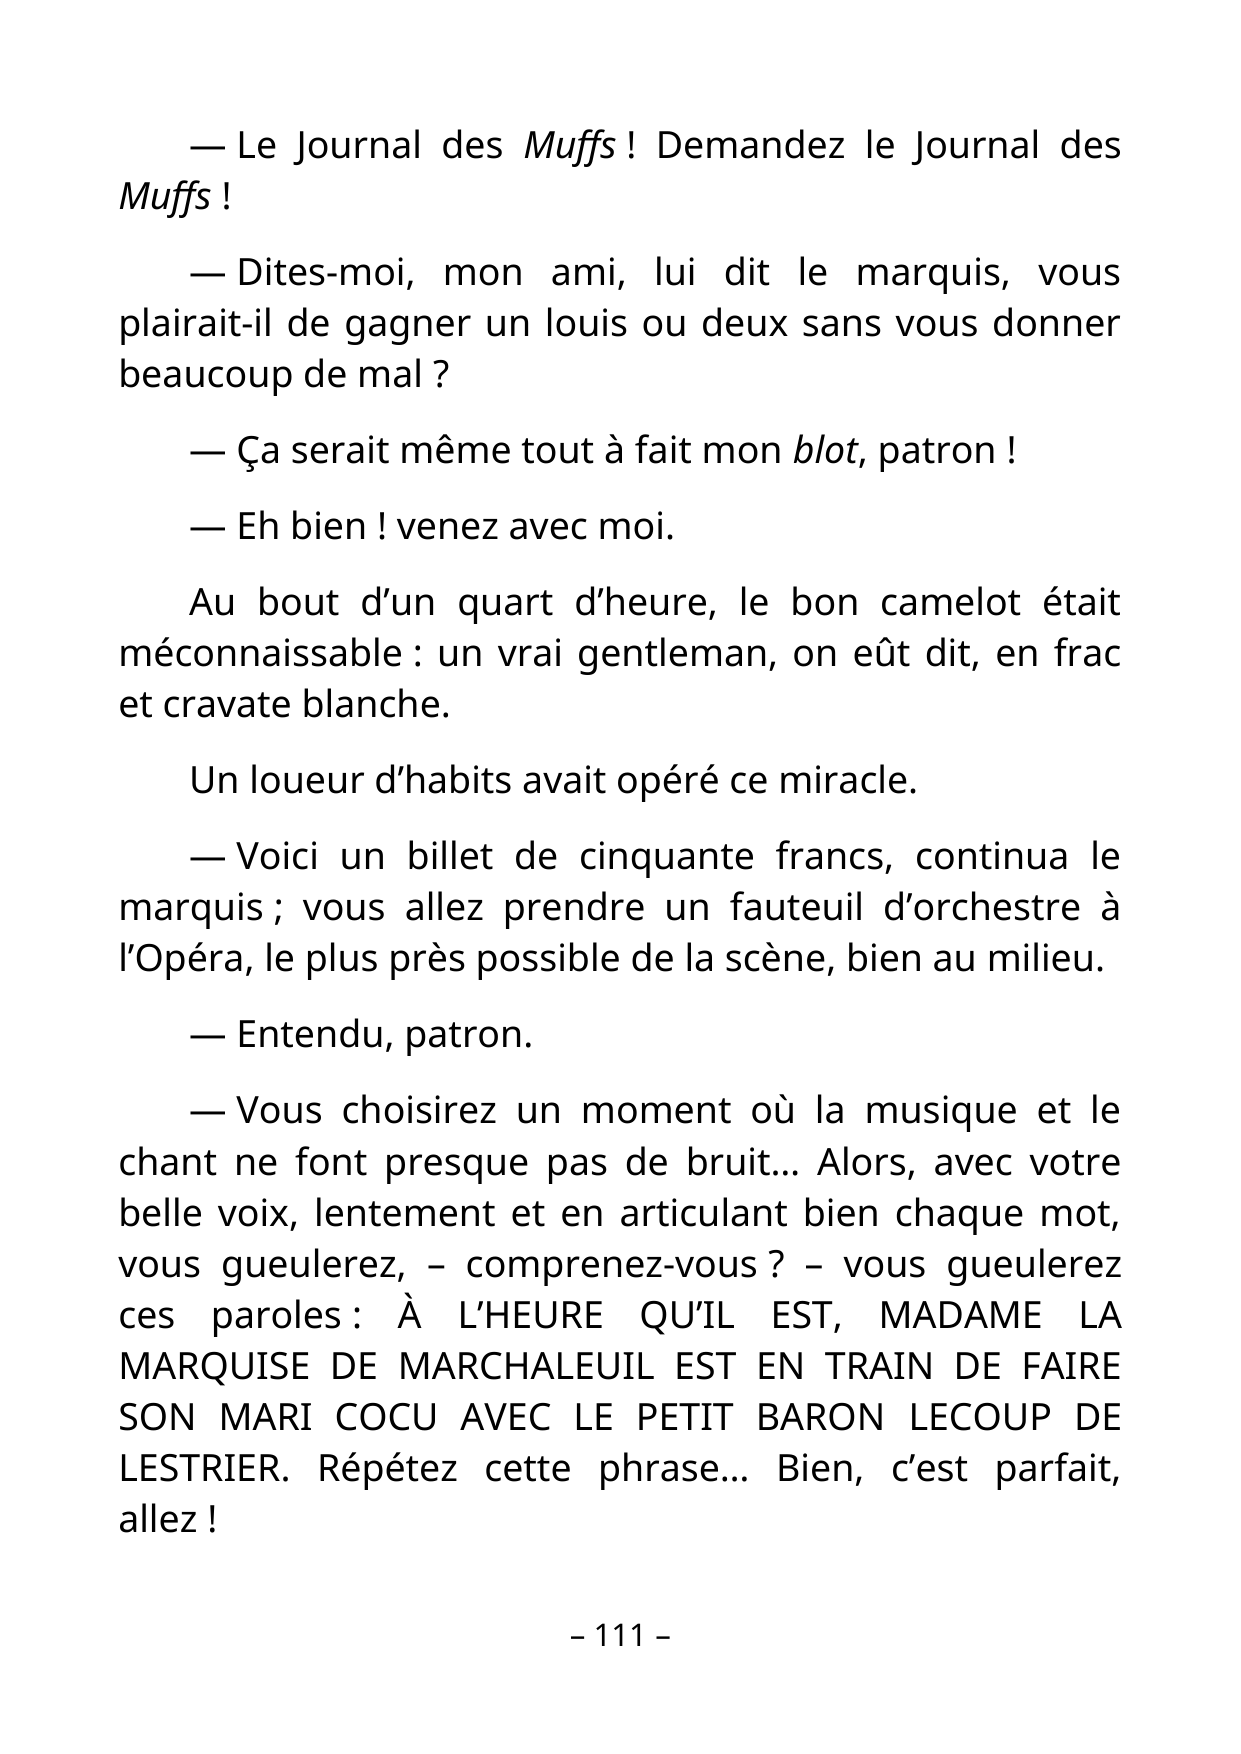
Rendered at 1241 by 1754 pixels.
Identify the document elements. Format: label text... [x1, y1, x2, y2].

text Au bout d’un quart d’heure, le bon camelot était méconnaissable : un vrai gentleman, on eût dit, en frac et cravate blanche. [118, 575, 1122, 728]
text — Ça serait même tout à fait mon blot, patron ! [118, 423, 1122, 474]
text — Eh bien ! venez avec moi. [118, 499, 1122, 550]
text — Le Journal des Muffs ! Demandez le Journal des Muffs ! [118, 118, 1122, 220]
text — Voici un billet de cinquante francs, continua le marquis ; vous allez prendre un fauteuil d’orchestre à l’Opéra, le plus près possible de la scène, bien au milieu. [118, 829, 1122, 983]
text — Vous choisirez un moment où la musique et le chant ne font presque pas de bruit… Alors, avec votre belle voix, lentement et en articulant bien chaque mot, vous gueulerez, – comprenez-vous ? – vous gueulerez ces paroles : À L’HEURE QU’IL EST, MADAME LA MARQUISE DE MARCHALEUIL EST EN TRAIN DE FAIRE SON MARI COCU AVEC LE PETIT BARON LECOUP DE LESTRIER. Répétez cette phrase… Bien, c’est parfait, allez ! [118, 1084, 1122, 1543]
text — Entendu, patron. [118, 1008, 1122, 1059]
text — Dites-moi, mon ami, lui dit le marquis, vous plairait-il de gagner un louis ou deux sans vous donner beaucoup de mal ? [118, 245, 1122, 398]
text Un loueur d’habits avait opéré ce miracle. [118, 753, 1122, 804]
